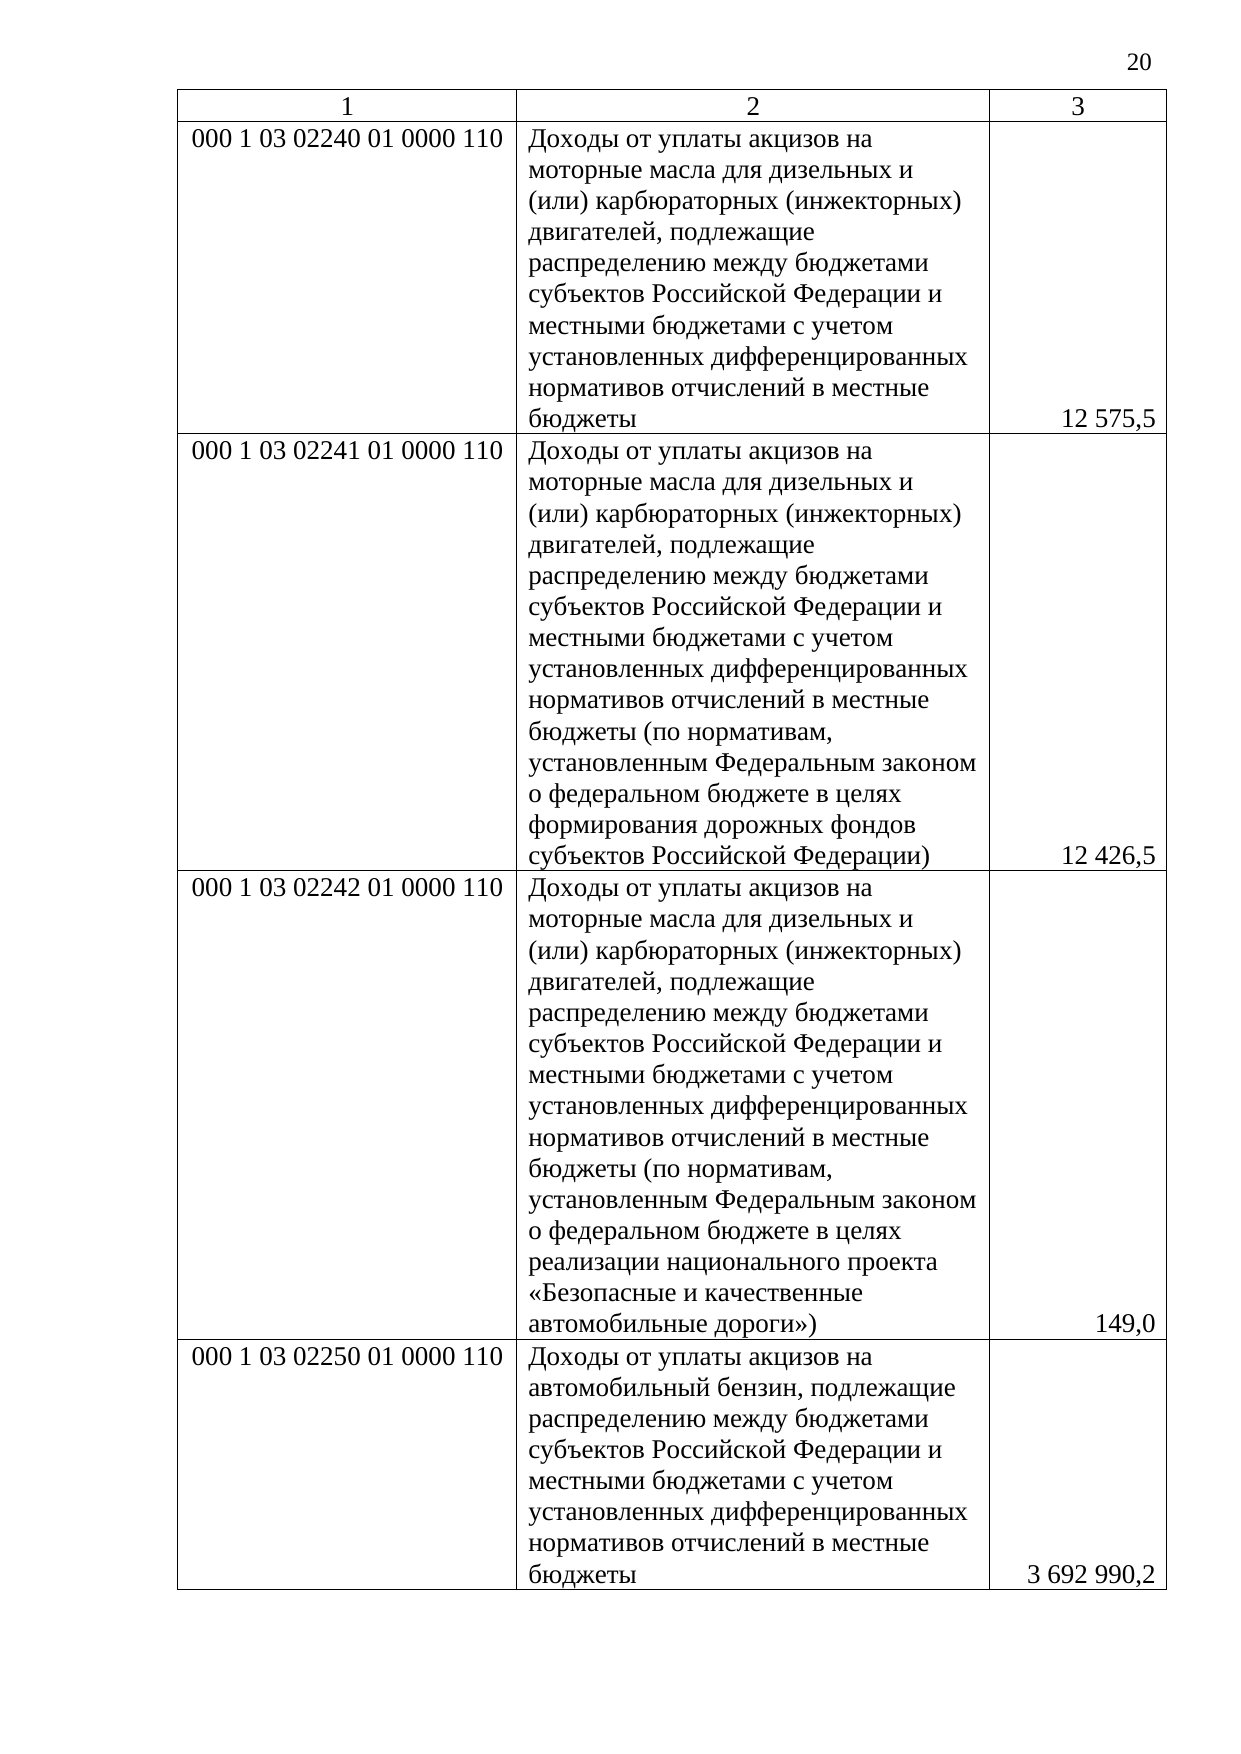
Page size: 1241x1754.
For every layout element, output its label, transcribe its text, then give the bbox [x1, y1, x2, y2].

table_cell 12 575,5 [990, 122, 1166, 433]
table_cell 000 1 03 02240 01 0000 110 [178, 122, 516, 433]
table_cell Доходы от уплаты акцизов на моторные масла для дизельных и (или) карбюраторных (инжекторных) двигателей, подлежащие распределению между бюджетами субъектов Российской Федерации и местными бюджетами с учетом установленных дифференцированных нормативов отчислений в местные бюджеты (по нормативам, установленным Федеральным законом о федеральном бюджете в целях реализации национального проекта «Безопасные и качественные автомобильные дороги») [517, 871, 989, 1339]
table_header 3 [990, 90, 1166, 121]
table_cell 12 426,5 [990, 434, 1166, 870]
table_cell 000 1 03 02250 01 0000 110 [178, 1340, 516, 1589]
table_cell 000 1 03 02242 01 0000 110 [178, 871, 516, 1339]
table_cell 3 692 990,2 [990, 1340, 1166, 1589]
table_header 2 [517, 90, 989, 121]
table_cell Доходы от уплаты акцизов на моторные масла для дизельных и (или) карбюраторных (инжекторных) двигателей, подлежащие распределению между бюджетами субъектов Российской Федерации и местными бюджетами с учетом установленных дифференцированных нормативов отчислений в местные бюджеты (по нормативам, установленным Федеральным законом о федеральном бюджете в целях формирования дорожных фондов субъектов Российской Федерации) [517, 434, 989, 870]
table_cell Доходы от уплаты акцизов на моторные масла для дизельных и (или) карбюраторных (инжекторных) двигателей, подлежащие распределению между бюджетами субъектов Российской Федерации и местными бюджетами с учетом установленных дифференцированных нормативов отчислений в местные бюджеты [517, 122, 989, 433]
table_cell 149,0 [990, 871, 1166, 1339]
table_cell Доходы от уплаты акцизов на автомобильный бензин, подлежащие распределению между бюджетами субъектов Российской Федерации и местными бюджетами с учетом установленных дифференцированных нормативов отчислений в местные бюджеты [517, 1340, 989, 1589]
table_cell 000 1 03 02241 01 0000 110 [178, 434, 516, 870]
table_header 1 [178, 90, 516, 121]
